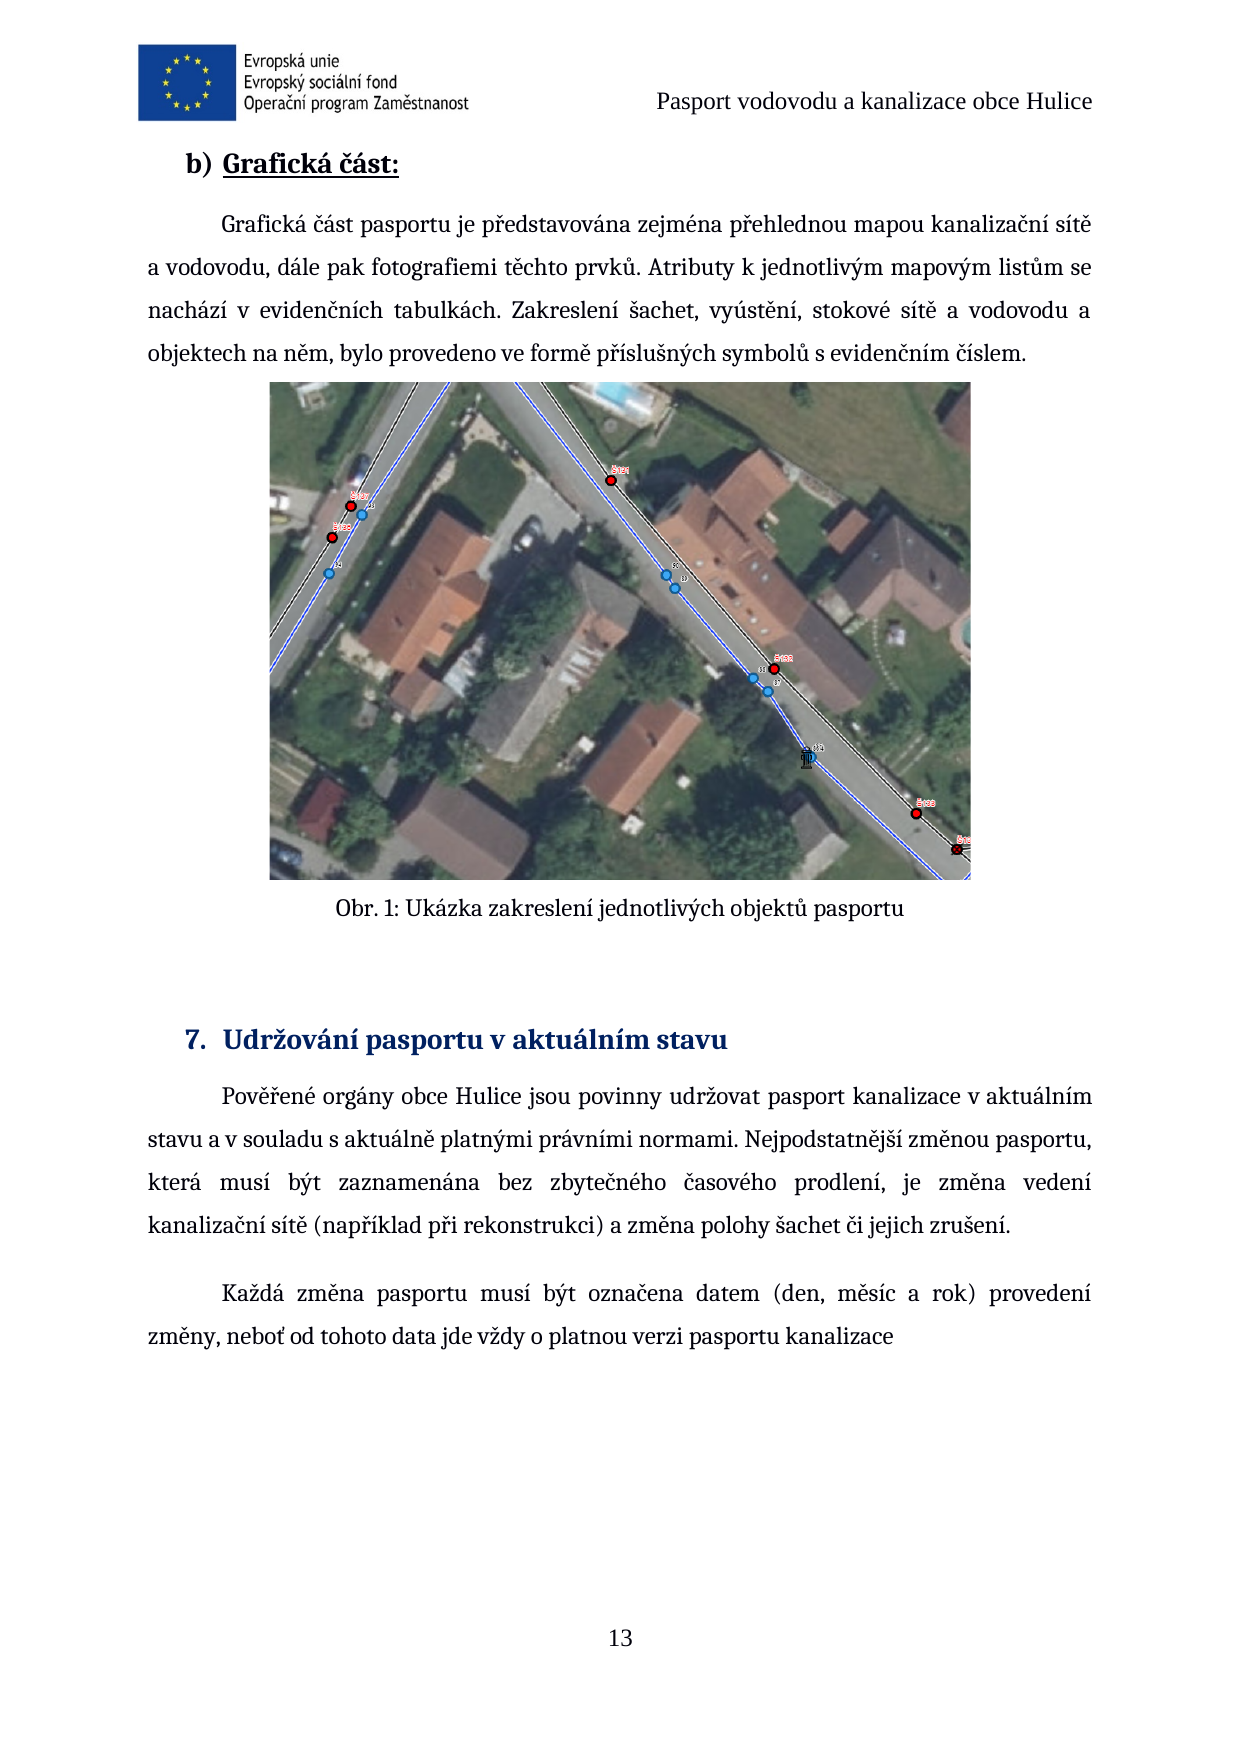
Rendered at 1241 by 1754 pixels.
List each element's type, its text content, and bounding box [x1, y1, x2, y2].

text Každá změna pasportu musí být označena datem (den, měsíc a rok) provedení změny, neboť od tohoto data jde vždy o platnou verzi pasportu kanalizace [148, 1279, 1092, 1351]
text Obr. 1: Ukázka zakreslení jednotlivých objektů pasportu [148, 894, 1092, 922]
subtitle Udržování pasportu v aktuálním stavu [185, 1023, 1092, 1057]
text Grafická část pasportu je představována zejména přehlednou mapou kanalizační sítě a vodovodu, dále pak fotografiemi těchto prvků. Atributy k jednotlivým mapovým listům se nachází v evidenčních tabulkách. Zakreslení šachet, vyústění, stokové sítě a vodovodu a objektech na něm, bylo provedeno ve formě příslušných symbolů s evidenčním číslem. [148, 210, 1092, 368]
picture [136, 42, 469, 123]
picture [269, 382, 971, 880]
list Grafická část: [185, 148, 1092, 181]
text Pověřené orgány obce Hulice jsou povinny udržovat pasport kanalizace v aktuálním stavu a v souladu s aktuálně platnými právními normami. Nejpodstatnější změnou pasportu, která musí být zaznamenána bez zbytečného časového prodlení, je změna vedení kanalizační sítě (například při rekonstrukci) a změna polohy šachet či jejich zrušení. [148, 1082, 1092, 1240]
